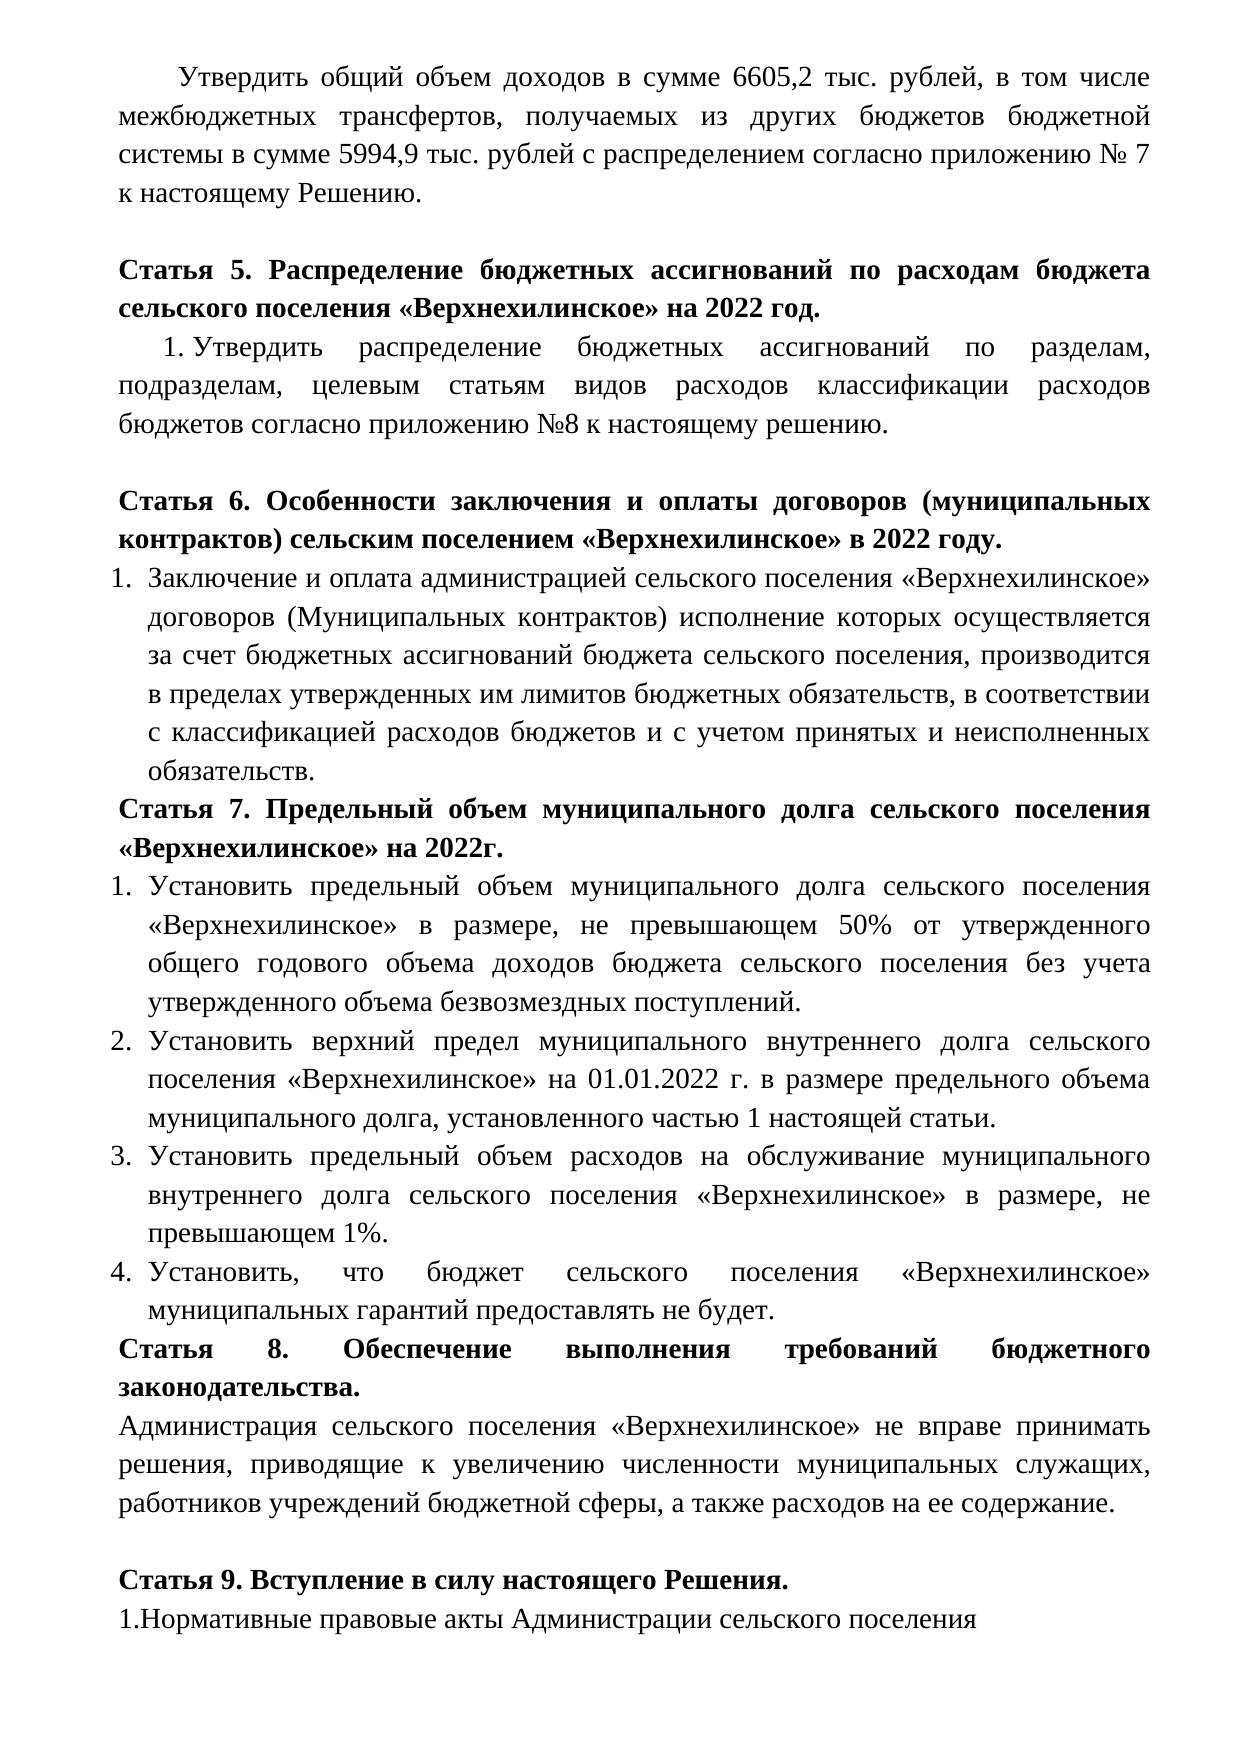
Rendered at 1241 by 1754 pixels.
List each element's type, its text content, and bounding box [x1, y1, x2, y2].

list Установить, что бюджет сельского поселения «Верхнехилинское» муниципальных гарантий предоставлять не будет. [110, 1254, 1152, 1326]
text Статья 7. Предельный объем муниципального долга сельского поселения «Верхнехилинское» на 2022г. [118, 791, 1152, 863]
text 1.Нормативные правовые акты Администрации сельского поселения [118, 1601, 1152, 1634]
text Администрация сельского поселения «Верхнехилинское» не вправе принимать решения, приводящие к увеличению численности муниципальных служащих, работников учреждений бюджетной сферы, а также расходов на ее содержание. [118, 1408, 1152, 1519]
text Статья 5. Распределение бюджетных ассигнований по расходам бюджета сельского поселения «Верхнехилинское» на 2022 год. [118, 252, 1152, 324]
list Установить верхний предел муниципального внутреннего долга сельского поселения «Верхнехилинское» на 01.01.2022 г. в размере предельного объема муниципального долга, установленного частью 1 настоящей статьи. [110, 1023, 1152, 1133]
text Статья 8. Обеспечение выполнения требований бюджетного законодательства. [118, 1331, 1152, 1403]
list Заключение и оплата администрацией сельского поселения «Верхнехилинское» договоров (Муниципальных контрактов) исполнение которых осуществляется за счет бюджетных ассигнований бюджета сельского поселения, производится в пределах утвержденных им лимитов бюджетных обязательств, в соответствии с классификацией расходов бюджетов и с учетом принятых и неисполненных обязательств. [110, 560, 1152, 786]
text Статья 6. Особенности заключения и оплаты договоров (муниципальных контрактов) сельским поселением «Верхнехилинское» в 2022 году. [118, 483, 1152, 555]
list Установить предельный объем муниципального долга сельского поселения «Верхнехилинское» в размере, не превышающем 50% от утвержденного общего годового объема доходов бюджета сельского поселения без учета утвержденного объема безвозмездных поступлений. [110, 868, 1152, 1018]
list Утвердить распределение бюджетных ассигнований по разделам, подразделам, целевым статьям видов расходов классификации расходов бюджетов согласно приложению №8 к настоящему решению. [118, 329, 1152, 439]
text Статья 9. Вступление в силу настоящего Решения. [118, 1562, 1152, 1596]
text Утвердить общий объем доходов в сумме 6605,2 тыс. рублей, в том числе межбюджетных трансфертов, получаемых из других бюджетов бюджетной системы в сумме 5994,9 тыс. рублей с распределением согласно приложению № 7 к настоящему Решению. [118, 59, 1152, 208]
list Установить предельный объем расходов на обслуживание муниципального внутреннего долга сельского поселения «Верхнехилинское» в размере, не превышающем 1%. [110, 1138, 1152, 1249]
